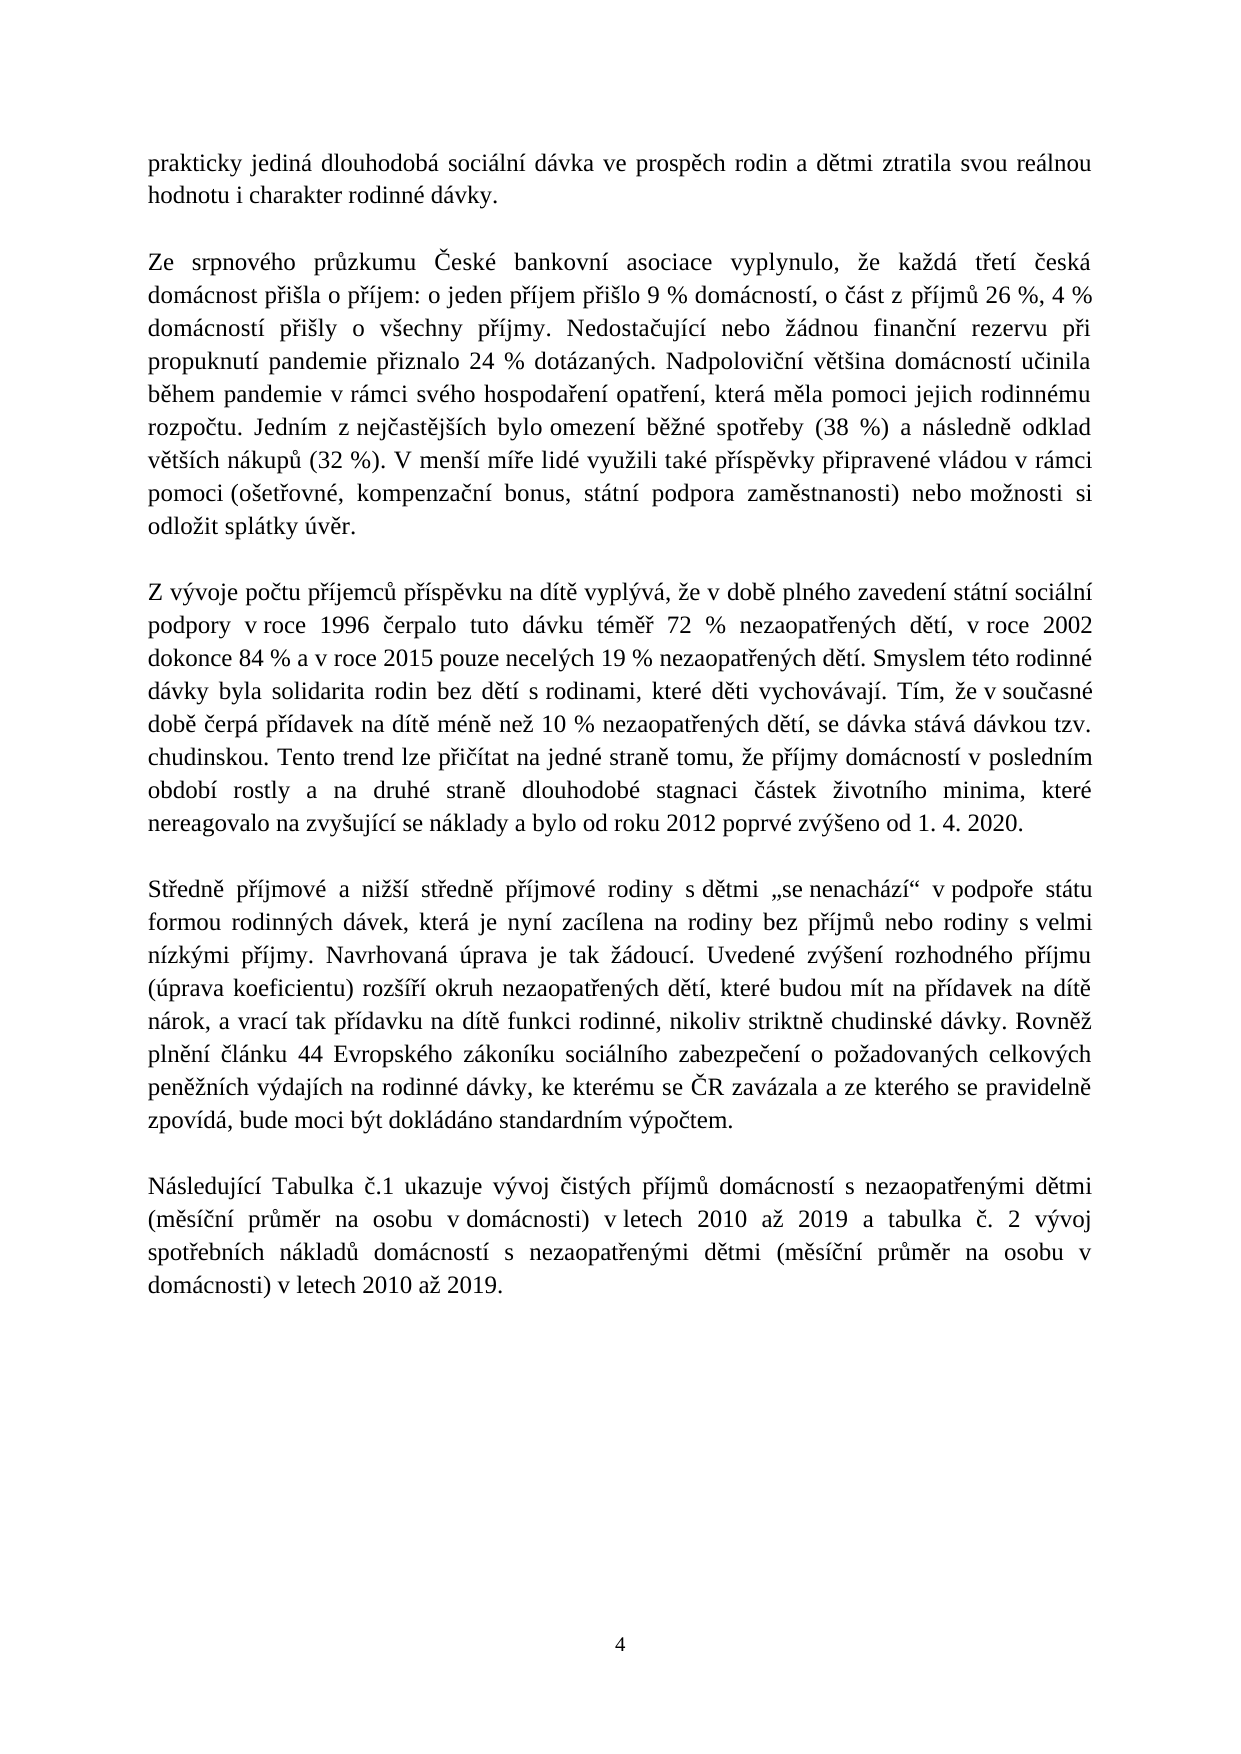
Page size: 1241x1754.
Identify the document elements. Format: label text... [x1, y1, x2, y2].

text Ze srpnového průzkumu České bankovní asociace vyplynulo, že každá třetí česká domácnost přišla o příjem: o jeden příjem přišlo 9 % domácností, o část z příjmů 26 %, 4 % domácností přišly o všechny příjmy. Nedostačující nebo žádnou finanční rezervu při propuknutí pandemie přiznalo 24 % dotázaných. Nadpoloviční většina domácností učinila během pandemie v rámci svého hospodaření opatření, která měla pomoci jejich rodinnému rozpočtu. Jedním z nejčastějších bylo omezení běžné spotřeby (38 %) a následně odklad větších nákupů (32 %). V menší míře lidé využili také příspěvky připravené vládou v rámci pomoci (ošetřovné, kompenzační bonus, státní podpora zaměstnanosti) nebo možnosti si odložit splátky úvěr. [148, 247, 1093, 539]
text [148, 148, 1093, 209]
text Následující Tabulka č.1 ukazuje vývoj čistých příjmů domácností s nezaopatřenými dětmi (měsíční průměr na osobu v domácnosti) v letech 2010 až 2019 a tabulka č. 2 vývoj spotřebních nákladů domácností s nezaopatřenými dětmi (měsíční průměr na osobu v domácnosti) v letech 2010 až 2019. [148, 1171, 1093, 1299]
text Z vývoje počtu příjemců příspěvku na dítě vyplývá, že v době plného zavedení státní sociální podpory v roce 1996 čerpalo tuto dávku téměř 72 % nezaopatřených dětí, v roce 2002 dokonce 84 % a v roce 2015 pouze necelých 19 % nezaopatřených dětí. Smyslem této rodinné dávky byla solidarita rodin bez dětí s rodinami, které děti vychovávají. Tím, že v současné době čerpá přídavek na dítě méně než 10 % nezaopatřených dětí, se dávka stává dávkou tzv. chudinskou. Tento trend lze přičítat na jedné straně tomu, že příjmy domácností v posledním období rostly a na druhé straně dlouhodobé stagnaci částek životního minima, které nereagovalo na zvyšující se náklady a bylo od roku 2012 poprvé zvýšeno od 1. 4. 2020. [148, 577, 1093, 837]
text Středně příjmové a nižší středně příjmové rodiny s dětmi „se nenachází“ v podpoře státu formou rodinných dávek, která je nyní zacílena na rodiny bez příjmů nebo rodiny s velmi nízkými příjmy. Navrhovaná úprava je tak žádoucí. Uvedené zvýšení rozhodného příjmu (úprava koeficientu) rozšíří okruh nezaopatřených dětí, které budou mít na přídavek na dítě nárok, a vrací tak přídavku na dítě funkci rodinné, nikoliv striktně chudinské dávky. Rovněž plnění článku 44 Evropského zákoníku sociálního zabezpečení o požadovaných celkových peněžních výdajích na rodinné dávky, ke kterému se ČR zavázala a ze kterého se pravidelně zpovídá, bude moci být dokládáno standardním výpočtem. [148, 874, 1093, 1134]
